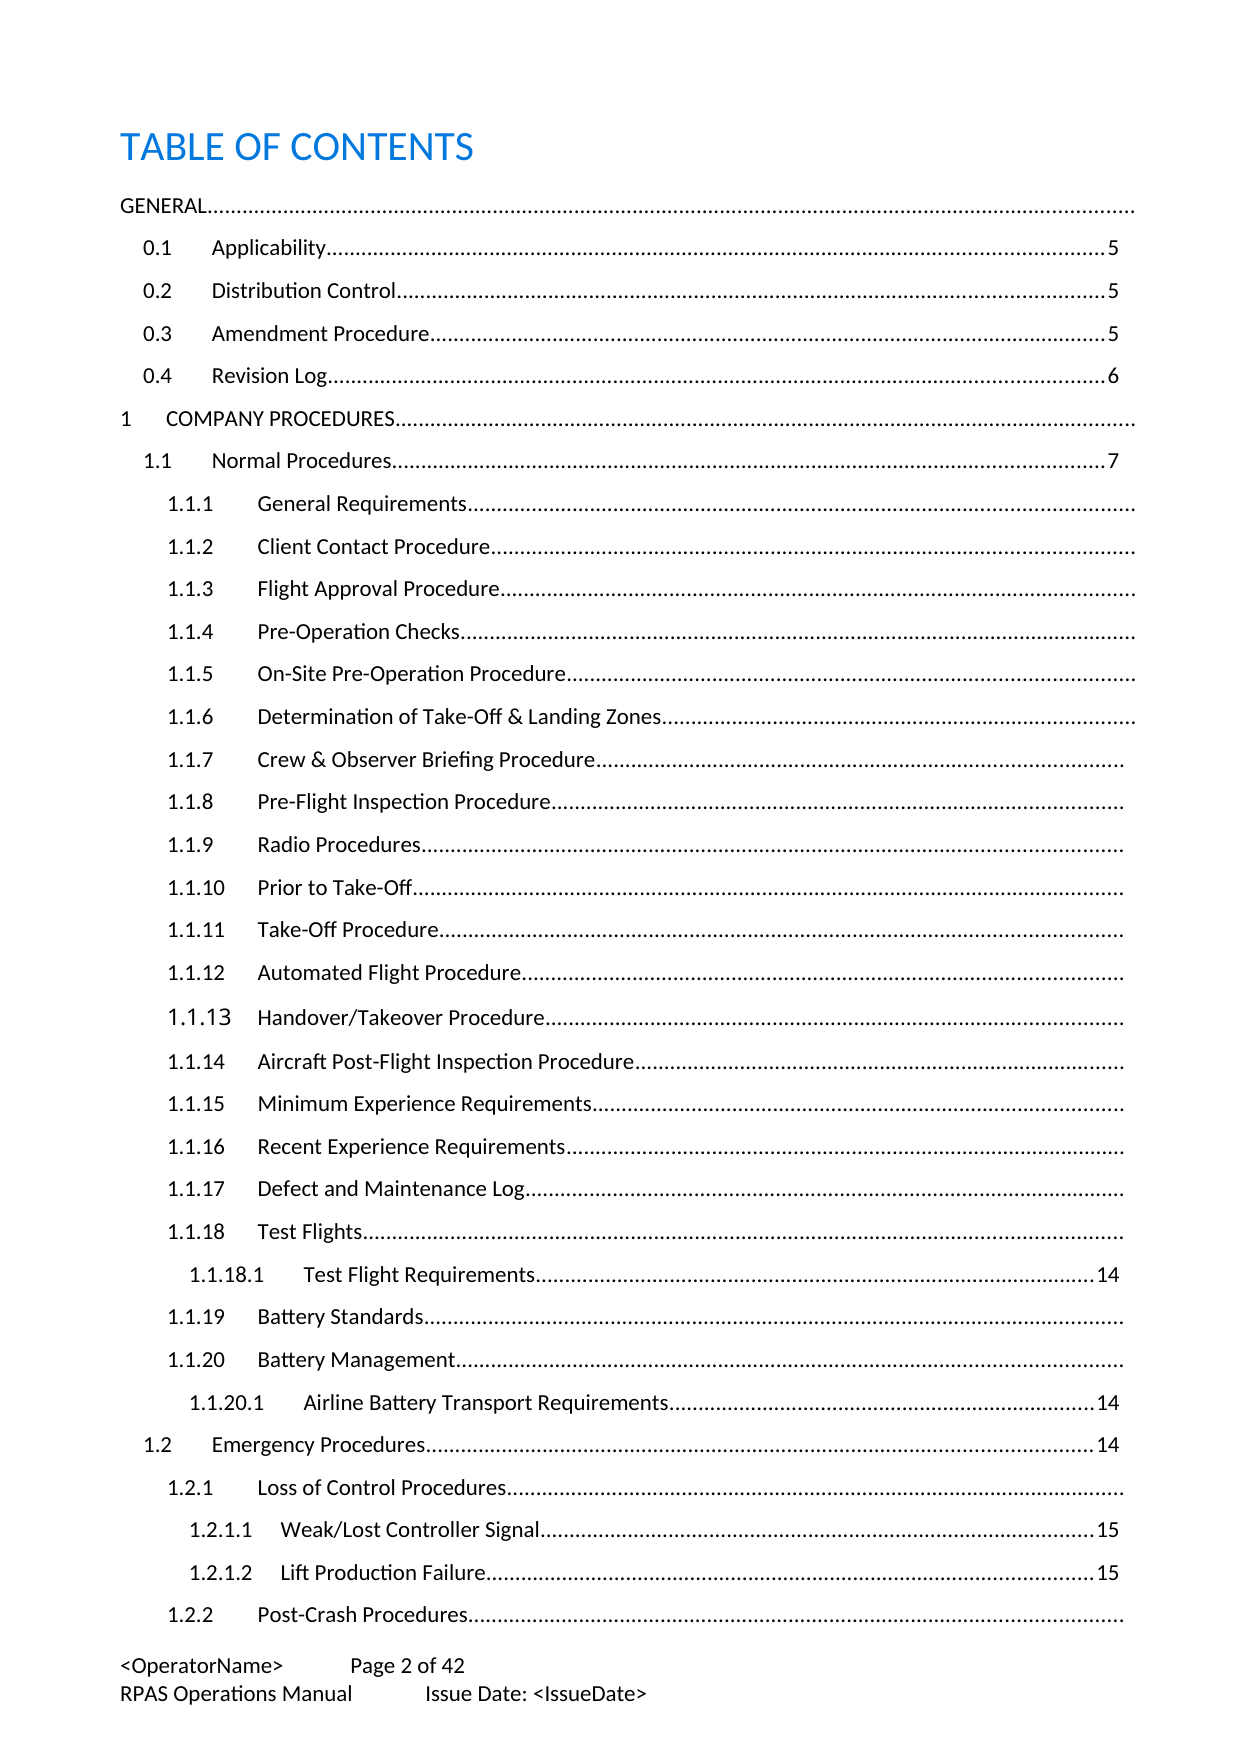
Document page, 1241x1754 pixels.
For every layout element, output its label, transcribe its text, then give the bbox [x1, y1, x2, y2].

subtitle TABLE OF CONTENTS [120, 120, 1120, 171]
